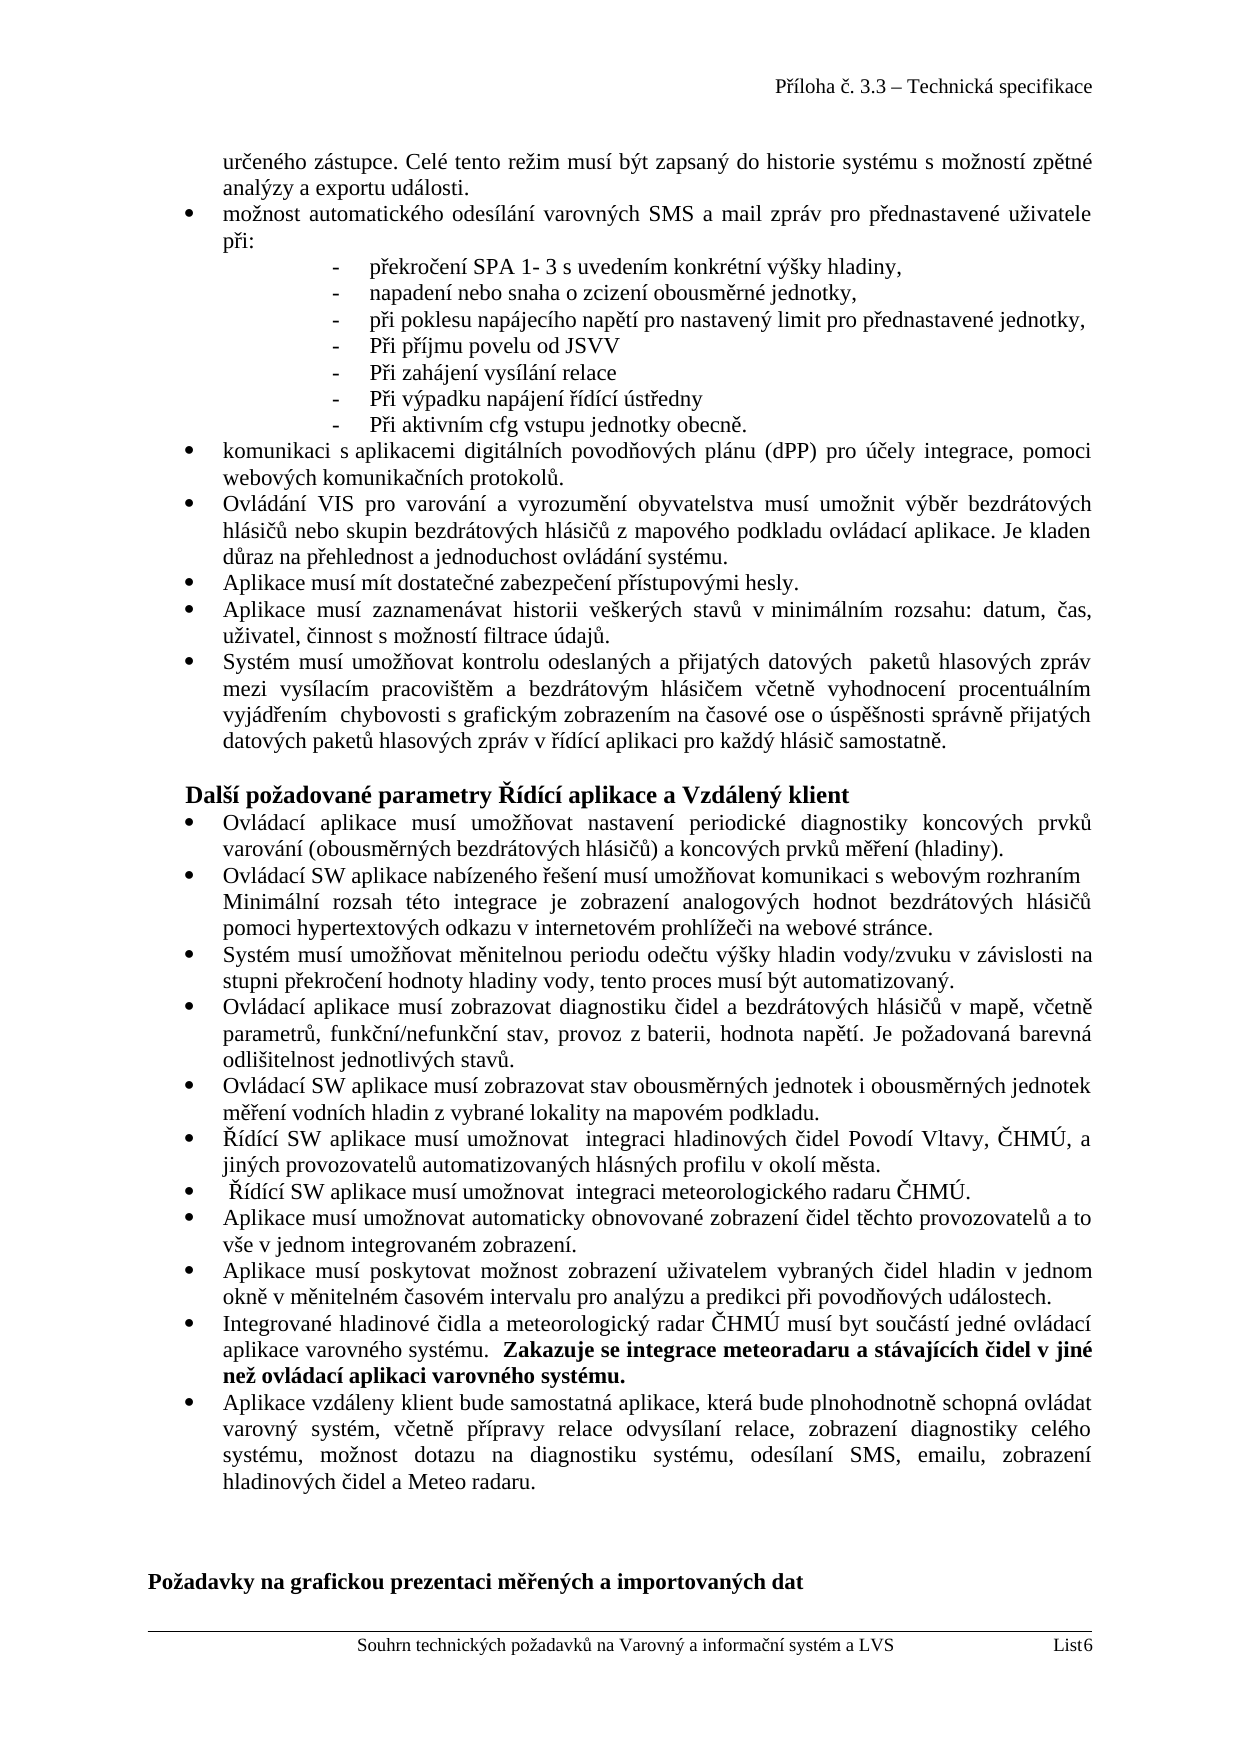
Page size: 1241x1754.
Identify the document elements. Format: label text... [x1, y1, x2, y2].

list při poklesu napájecího napětí pro nastavený limit pro přednastavené jednotky, [332, 306, 1092, 332]
list Ovládací aplikace musí umožňovat nastavení periodické diagnostiky koncových prvků varování (obousměrných bezdrátových hlásičů) a koncových prvků měření (hladiny). [185, 809, 1092, 862]
list Systém musí umožňovat kontrolu odeslaných a přijatých datových paketů hlasových zpráv mezi vysílacím pracovištěm a bezdrátovým hlásičem včetně vyhodnocení procentuálním vyjádřením chybovosti s grafickým zobrazením na časové ose o úspěšnosti správně přijatých datových paketů hlasových zpráv v řídící aplikaci pro každý hlásič samostatně. [185, 648, 1092, 754]
list Ovládání VIS pro varování a vyrozumění obyvatelstva musí umožnit výběr bezdrátových hlásičů nebo skupin bezdrátových hlásičů z mapového podkladu ovládací aplikace. Je kladen důraz na přehlednost a jednoduchost ovládání systému. [185, 490, 1092, 569]
list Aplikace musí poskytovat možnost zobrazení uživatelem vybraných čidel hladin v jednom okně v měnitelném časovém intervalu pro analýzu a predikci při povodňových událostech. [185, 1257, 1092, 1310]
text Požadavky na grafickou prezentaci měřených a importovaných dat [148, 1568, 1092, 1594]
list Ovládací SW aplikace musí zobrazovat stav obousměrných jednotek i obousměrných jednotek měření vodních hladin z vybrané lokality na mapovém podkladu. [185, 1072, 1092, 1125]
text Další požadované parametry Řídící aplikace a Vzdálený klient [185, 780, 1092, 809]
list Řídící SW aplikace musí umožnovat integraci hladinových čidel Povodí Vltavy, ČHMÚ, a jiných provozovatelů automatizovaných hlásných profilu v okolí města. [185, 1125, 1092, 1178]
list komunikaci s aplikacemi digitálních povodňových plánu (dPP) pro účely integrace, pomoci webových komunikačních protokolů. [185, 438, 1092, 490]
list Aplikace vzdáleny klient bude samostatná aplikace, která bude plnohodnotně schopná ovládat varovný systém, včetně přípravy relace odvysílaní relace, zobrazení diagnostiky celého systému, možnost dotazu na diagnostiku systému, odesílaní SMS, emailu, zobrazení hladinových čidel a Meteo radaru. [185, 1389, 1092, 1494]
list Systém musí umožňovat měnitelnou periodu odečtu výšky hladin vody/zvuku v závislosti na stupni překročení hodnoty hladiny vody, tento proces musí být automatizovaný. [185, 941, 1092, 993]
list Řídící SW aplikace musí umožnovat integraci meteorologického radaru ČHMÚ. [185, 1178, 1092, 1204]
list Při výpadku napájení řídící ústředny [332, 385, 1092, 411]
list Aplikace musí umožnovat automaticky obnovované zobrazení čidel těchto provozovatelů a to vše v jednom integrovaném zobrazení. [185, 1204, 1092, 1257]
list Integrované hladinové čidla a meteorologický radar ČHMÚ musí byt součástí jedné ovládací aplikace varovného systému. Zakazuje se integrace meteoradaru a stávajících čidel v jiné než ovládací aplikaci varovného systému. [185, 1310, 1092, 1389]
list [185, 148, 1092, 200]
list Aplikace musí mít dostatečné zabezpečení přístupovými hesly. [185, 569, 1092, 596]
list Při aktivním cfg vstupu jednotky obecně. [332, 411, 1092, 438]
list Ovládací SW aplikace nabízeného řešení musí umožňovat komunikaci s webovým rozhraním Minimální rozsah této integrace je zobrazení analogových hodnot bezdrátových hlásičů pomoci hypertextových odkazu v internetovém prohlížeči na webové stránce. [185, 862, 1092, 941]
list Aplikace musí zaznamenávat historii veškerých stavů v minimálním rozsahu: datum, čas, uživatel, činnost s možností filtrace údajů. [185, 596, 1092, 648]
list napadení nebo snaha o zcizení obousměrné jednotky, [332, 279, 1092, 306]
list Při zahájení vysílání relace [332, 358, 1092, 385]
list Při příjmu povelu od JSVV [332, 332, 1092, 358]
list možnost automatického odesílání varovných SMS a mail zpráv pro přednastavené uživatele při: [185, 200, 1092, 253]
list Ovládací aplikace musí zobrazovat diagnostiku čidel a bezdrátových hlásičů v mapě, včetně parametrů, funkční/nefunkční stav, provoz z baterii, hodnota napětí. Je požadovaná barevná odlišitelnost jednotlivých stavů. [185, 993, 1092, 1072]
list překročení SPA 1- 3 s uvedením konkrétní výšky hladiny, [332, 253, 1092, 279]
